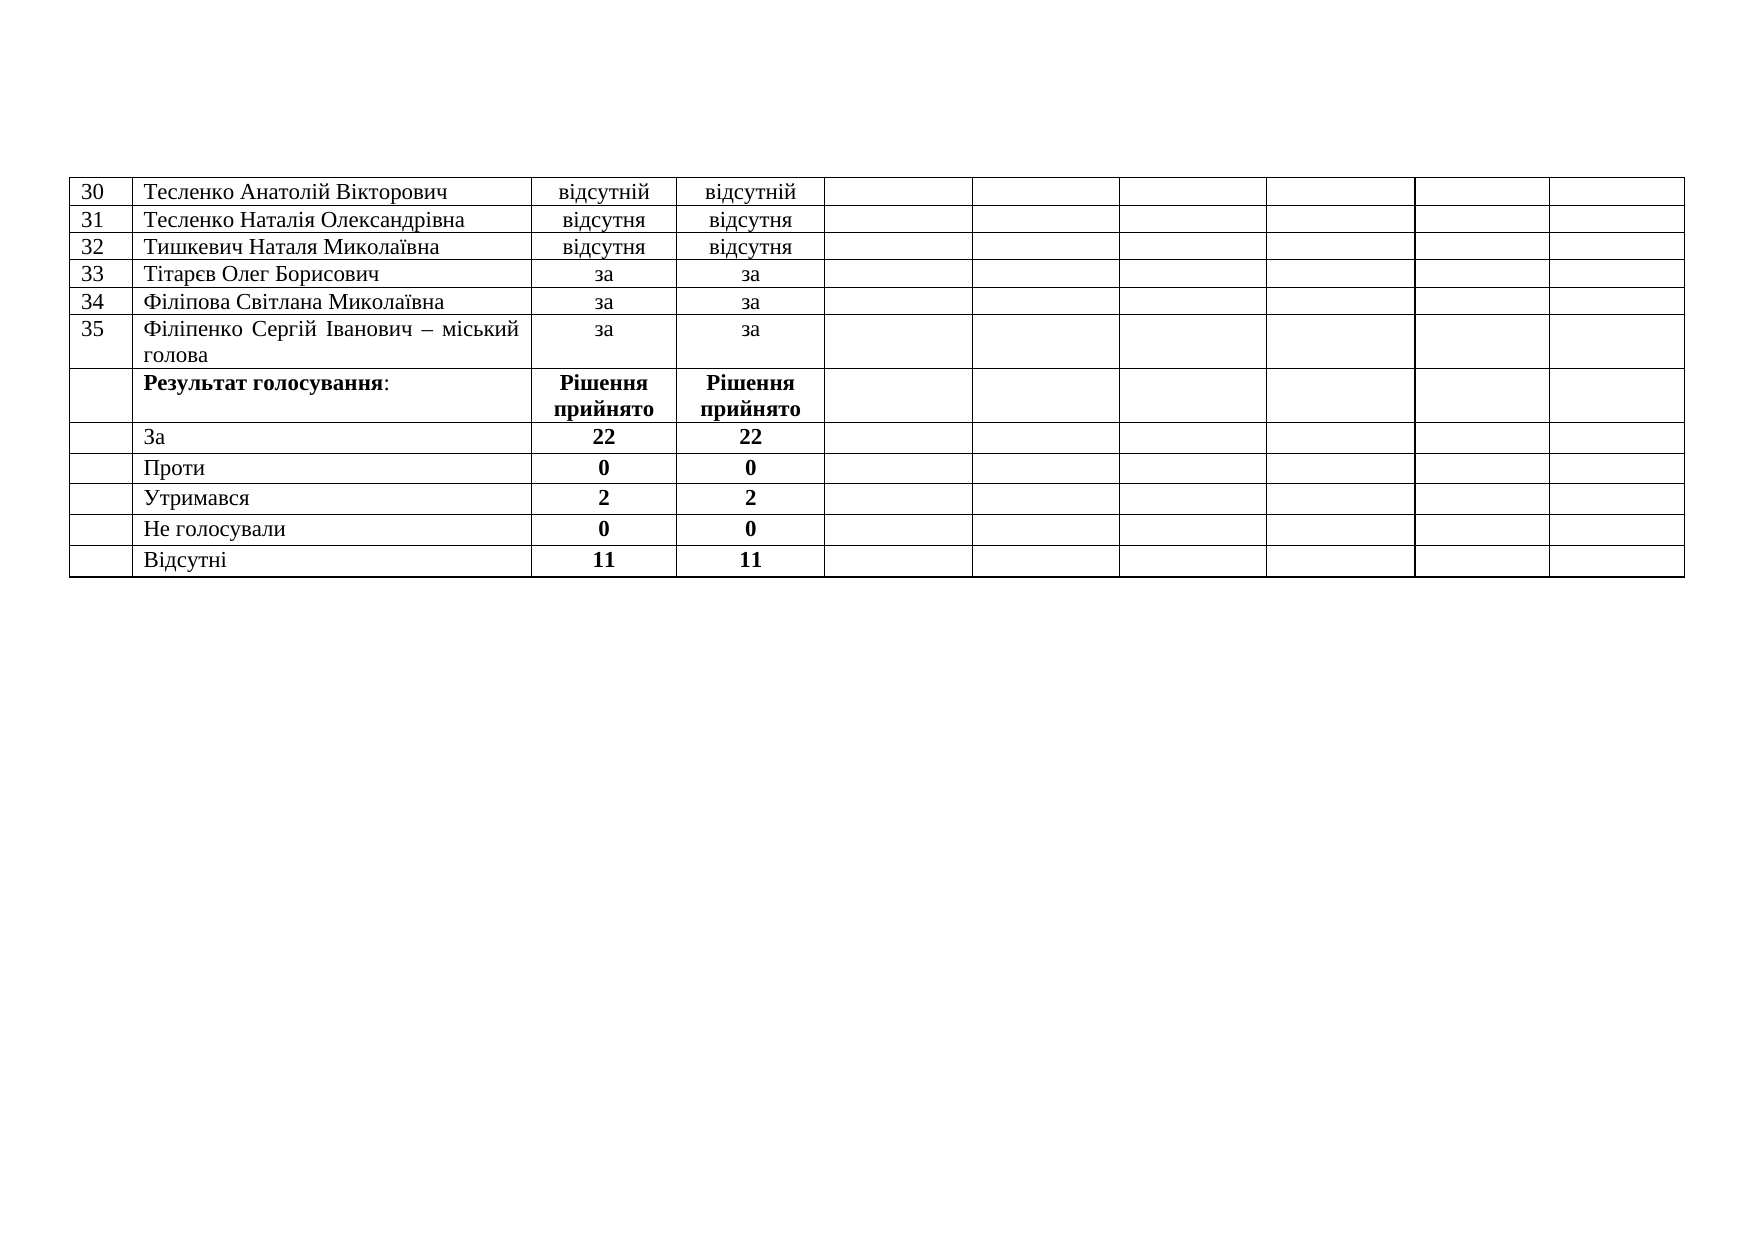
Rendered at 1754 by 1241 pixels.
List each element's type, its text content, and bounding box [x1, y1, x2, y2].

table_cell [1550, 178, 1684, 204]
table_cell 0 [532, 454, 676, 483]
table_cell за [677, 260, 824, 287]
table_cell [1120, 315, 1266, 368]
table_cell відсутній [532, 178, 676, 204]
table_cell [1267, 369, 1414, 422]
table_cell Філіпова Світлана Миколаївна [133, 288, 531, 314]
table_cell 2 [532, 484, 676, 514]
table_cell 0 [532, 515, 676, 545]
table_cell 22 [532, 423, 676, 453]
table_cell 31 [70, 206, 132, 232]
table_cell Не голосували [133, 515, 531, 545]
table_cell Рішення прийнято [677, 369, 824, 422]
table_cell Тесленко Наталія Олександрівна [133, 206, 531, 232]
table_cell за [532, 288, 676, 314]
table_cell [1550, 546, 1684, 576]
table_cell 2 [677, 484, 824, 514]
table_cell [825, 454, 972, 483]
table_cell відсутній [677, 178, 824, 204]
table_cell [1416, 233, 1549, 259]
table_cell [70, 454, 132, 483]
table_cell [70, 515, 132, 545]
table_cell [1550, 369, 1684, 422]
table_cell за [677, 288, 824, 314]
table_cell [1267, 260, 1414, 287]
table_cell відсутня [677, 233, 824, 259]
table_cell [973, 484, 1119, 514]
table_cell 0 [677, 515, 824, 545]
table_cell [973, 546, 1119, 576]
table_cell [1267, 484, 1414, 514]
table_cell [1120, 369, 1266, 422]
table_cell відсутня [677, 206, 824, 232]
table_cell [1416, 260, 1549, 287]
table_cell [973, 515, 1119, 545]
table_cell [1550, 515, 1684, 545]
table_cell [1416, 423, 1549, 453]
table_cell За [133, 423, 531, 453]
table_cell [825, 288, 972, 314]
table_cell за [532, 260, 676, 287]
table_cell [973, 288, 1119, 314]
table_cell [1120, 546, 1266, 576]
table_cell Рішення прийнято [532, 369, 676, 422]
table_cell Результат голосування: [133, 369, 531, 422]
table_cell [1267, 423, 1414, 453]
table_cell відсутня [532, 233, 676, 259]
table_cell Тітарєв Олег Борисович [133, 260, 531, 287]
table_cell [1416, 178, 1549, 204]
table_cell [1267, 233, 1414, 259]
table_cell [1120, 484, 1266, 514]
table_cell за [532, 315, 676, 368]
table_cell [1550, 315, 1684, 368]
table_cell [1550, 288, 1684, 314]
table_cell [1416, 484, 1549, 514]
table_cell [1550, 423, 1684, 453]
table_cell [1120, 260, 1266, 287]
table_cell 0 [677, 454, 824, 483]
table_cell [1120, 454, 1266, 483]
table_cell [973, 423, 1119, 453]
table_cell [973, 260, 1119, 287]
table_cell [1416, 369, 1549, 422]
table_cell [825, 484, 972, 514]
table_cell [825, 233, 972, 259]
table_cell [825, 178, 972, 204]
table_cell [973, 454, 1119, 483]
table_cell Утримався [133, 484, 531, 514]
table_cell [1120, 288, 1266, 314]
table_cell [825, 315, 972, 368]
table_cell [825, 260, 972, 287]
table_cell [1267, 546, 1414, 576]
table_cell [70, 369, 132, 422]
table_cell Філіпенко Сергій Іванович – міський голова [133, 315, 531, 368]
table_cell 11 [677, 546, 824, 576]
table_cell [1267, 206, 1414, 232]
table_cell [1267, 454, 1414, 483]
table_cell [1416, 288, 1549, 314]
table_cell 34 [70, 288, 132, 314]
table_cell [1120, 515, 1266, 545]
table_cell 32 [70, 233, 132, 259]
table_cell [1120, 233, 1266, 259]
table_cell [1120, 178, 1266, 204]
table_cell [1120, 206, 1266, 232]
table_cell 30 [70, 178, 132, 204]
table_cell за [677, 315, 824, 368]
table_cell 22 [677, 423, 824, 453]
table_cell [1550, 233, 1684, 259]
table_cell [1267, 315, 1414, 368]
table_cell 33 [70, 260, 132, 287]
table_cell [1550, 484, 1684, 514]
table_cell [825, 546, 972, 576]
table_cell Тесленко Анатолій Вікторович [133, 178, 531, 204]
table_cell [973, 233, 1119, 259]
table_cell [973, 315, 1119, 368]
table_cell [973, 178, 1119, 204]
table_cell [825, 515, 972, 545]
table_cell [1416, 454, 1549, 483]
table_cell [825, 206, 972, 232]
table_cell [973, 369, 1119, 422]
table_cell [1416, 206, 1549, 232]
table_cell [1267, 288, 1414, 314]
table_cell [1120, 423, 1266, 453]
table_cell Відсутні [133, 546, 531, 576]
table_cell [1416, 315, 1549, 368]
table_cell [70, 484, 132, 514]
table_cell [825, 423, 972, 453]
table_cell [1550, 260, 1684, 287]
table_cell [1416, 515, 1549, 545]
table_cell [70, 546, 132, 576]
table_cell [1416, 546, 1549, 576]
table_cell [825, 369, 972, 422]
table_cell [1267, 515, 1414, 545]
table_cell [1267, 178, 1414, 204]
table_cell Тишкевич Наталя Миколаївна [133, 233, 531, 259]
table_cell [70, 423, 132, 453]
table_cell [973, 206, 1119, 232]
table_cell 35 [70, 315, 132, 368]
table_cell 11 [532, 546, 676, 576]
table_cell [1550, 206, 1684, 232]
table_cell Проти [133, 454, 531, 483]
table_cell [1550, 454, 1684, 483]
table_cell відсутня [532, 206, 676, 232]
